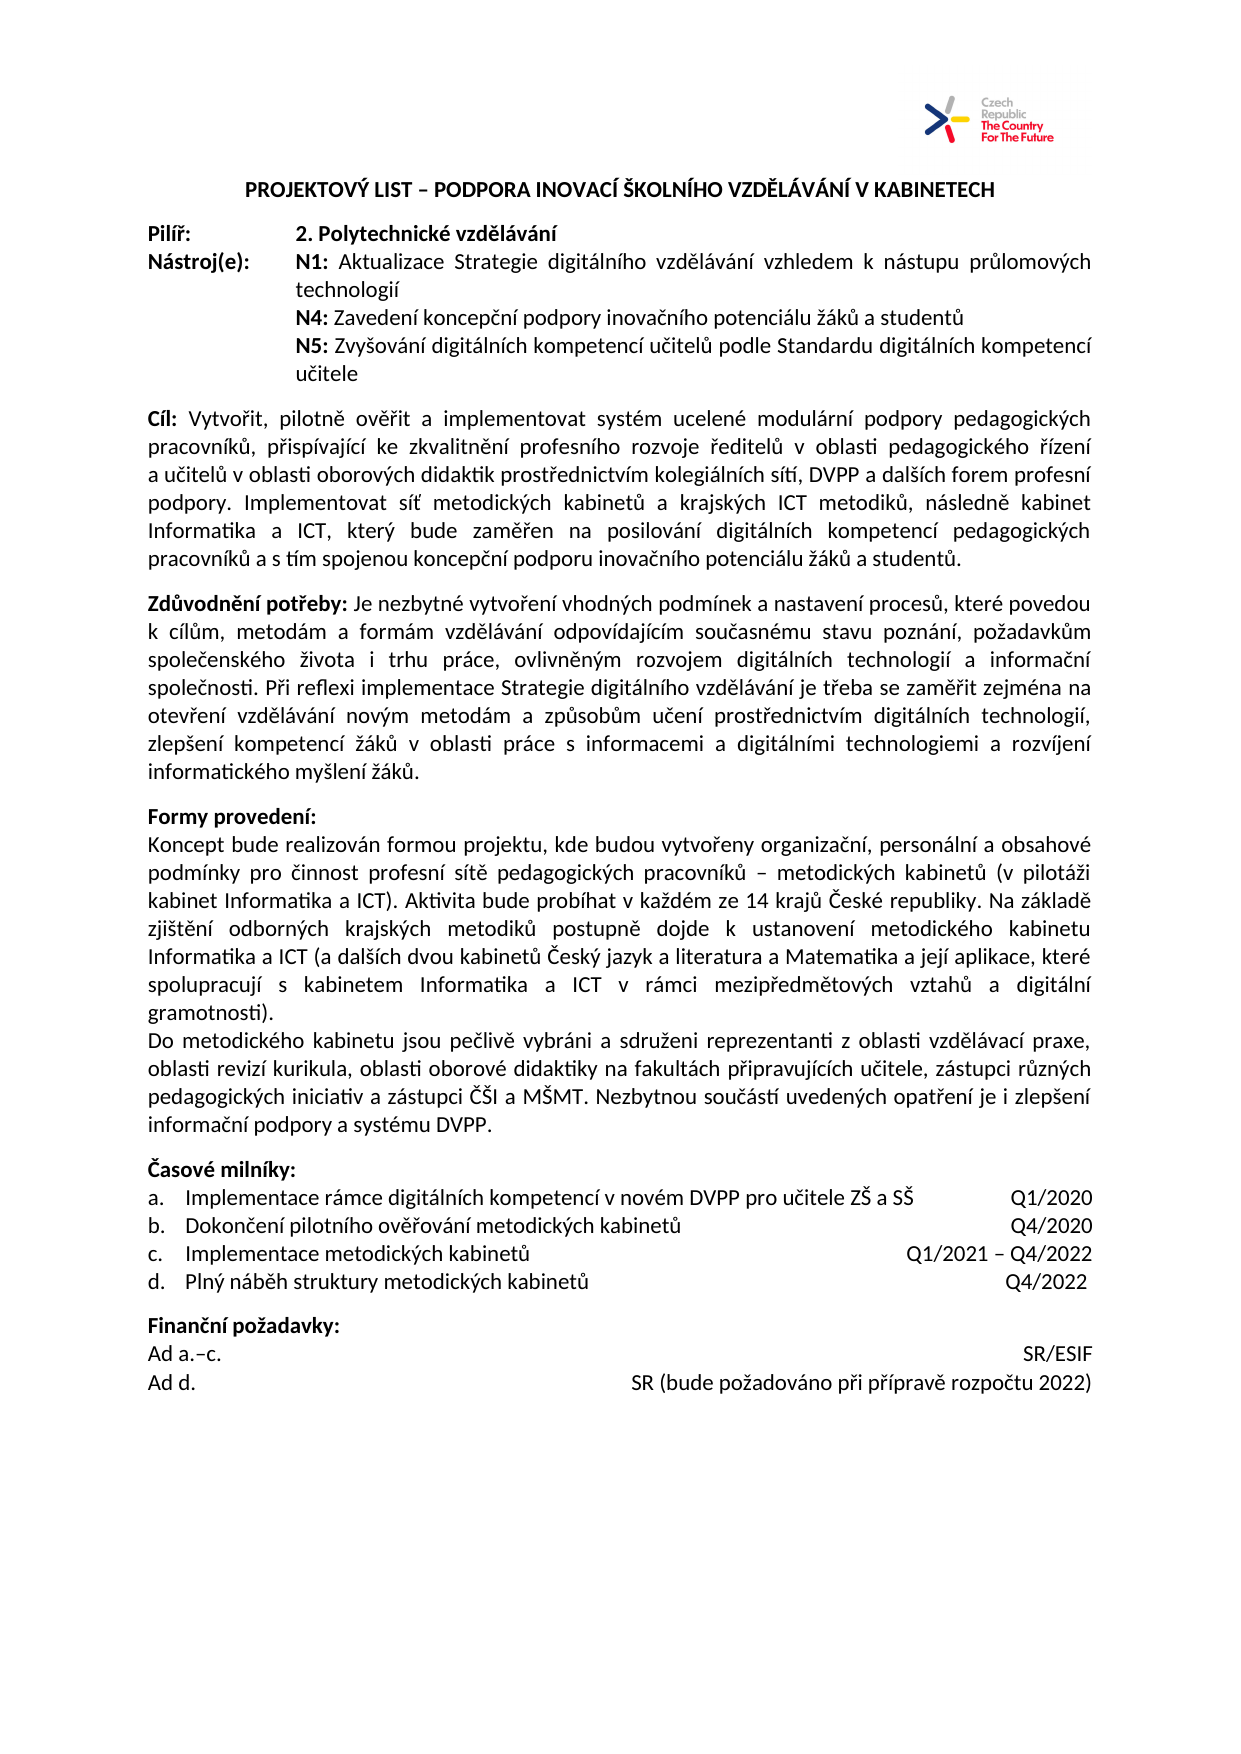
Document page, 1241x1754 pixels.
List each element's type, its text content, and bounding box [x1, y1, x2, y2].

text Implementace metodických kabinetů Q1/2021 – Q4/2022 [148, 1239, 1092, 1267]
text Ad d. SR (bude požadováno při přípravě rozpočtu 2022) [148, 1368, 1092, 1396]
text Cíl: Vytvořit, pilotně ověřit a implementovat systém ucelené modulární podpory pedagogických pracovníků, přispívající ke zkvalitnění profesního rozvoje ředitelů v oblasti pedagogického řízení a učitelů v oblasti oborových didaktik prostřednictvím kolegiálních sítí, DVPP a dalších forem profesní podpory. Implementovat síť metodických kabinetů a krajských ICT metodiků, následně kabinet Informatika a ICT, který bude zaměřen na posilování digitálních kompetencí pedagogických pracovníků a s tím spojenou koncepční podporu inovačního potenciálu žáků a studentů. [148, 404, 1092, 572]
text Dokončení pilotního ověřování metodických kabinetů Q4/2020 [148, 1211, 1092, 1239]
picture [897, 65, 1093, 175]
text Plný náběh struktury metodických kabinetů Q4/2022 [148, 1267, 1092, 1295]
list Implementace rámce digitálních kompetencí v novém DVPP pro učitele ZŠ a SŠ Q1/2020 [148, 1183, 1092, 1211]
text Do metodického kabinetu jsou pečlivě vybráni a sdruženi reprezentanti z oblasti vzdělávací praxe, oblasti revizí kurikula, oblasti oborové didaktiky na fakultách připravujících učitele, zástupci různých pedagogických iniciativ a zástupci ČŠI a MŠMT. Nezbytnou součástí uvedených opatření je i zlepšení informační podpory a systému DVPP. [148, 1026, 1092, 1138]
text Ad a.–c. SR/ESIF [148, 1339, 1092, 1368]
text N5: Zvyšování digitálních kompetencí učitelů podle Standardu digitálních kompetencí učitele [295, 332, 1092, 388]
text Finanční požadavky: [148, 1312, 1092, 1339]
text Koncept bude realizován formou projektu, kde budou vytvořeny organizační, personální a obsahové podmínky pro činnost profesní sítě pedagogických pracovníků – metodických kabinetů (v pilotáži kabinet Informatika a ICT). Aktivita bude probíhat v každém ze 14 krajů České republiky. Na základě zjištění odborných krajských metodiků postupně dojde k ustanovení metodického kabinetu Informatika a ICT (a dalších dvou kabinetů Český jazyk a literatura a Matematika a její aplikace, které spolupracují s kabinetem Informatika a ICT v rámci mezipředmětových vztahů a digitální gramotnosti). [148, 830, 1092, 1026]
text Pilíř: 2. Polytechnické vzdělávání [148, 219, 1092, 247]
subtitle PROJEKTOVÝ LIST – Podpora inovací školního vzdělávání v kabinetech [148, 175, 1092, 203]
text N4: Zavedení koncepční podpory inovačního potenciálu žáků a studentů [295, 303, 1092, 332]
text Formy provedení: [148, 802, 1092, 830]
text Nástroj(e): N1: Aktualizace Strategie digitálního vzdělávání vzhledem k nástupu průlomových technologií [148, 247, 1092, 303]
text Časové milníky: [148, 1155, 1092, 1183]
text Zdůvodnění potřeby: Je nezbytné vytvoření vhodných podmínek a nastavení procesů, které povedou k cílům, metodám a formám vzdělávání odpovídajícím současnému stavu poznání, požadavkům společenského života i trhu práce, ovlivněným rozvojem digitálních technologií a informační společnosti. Při reflexi implementace Strategie digitálního vzdělávání je třeba se zaměřit zejména na otevření vzdělávání novým metodám a způsobům učení prostřednictvím digitálních technologií, zlepšení kompetencí žáků v oblasti práce s informacemi a digitálními technologiemi a rozvíjení informatického myšlení žáků. [148, 589, 1092, 785]
